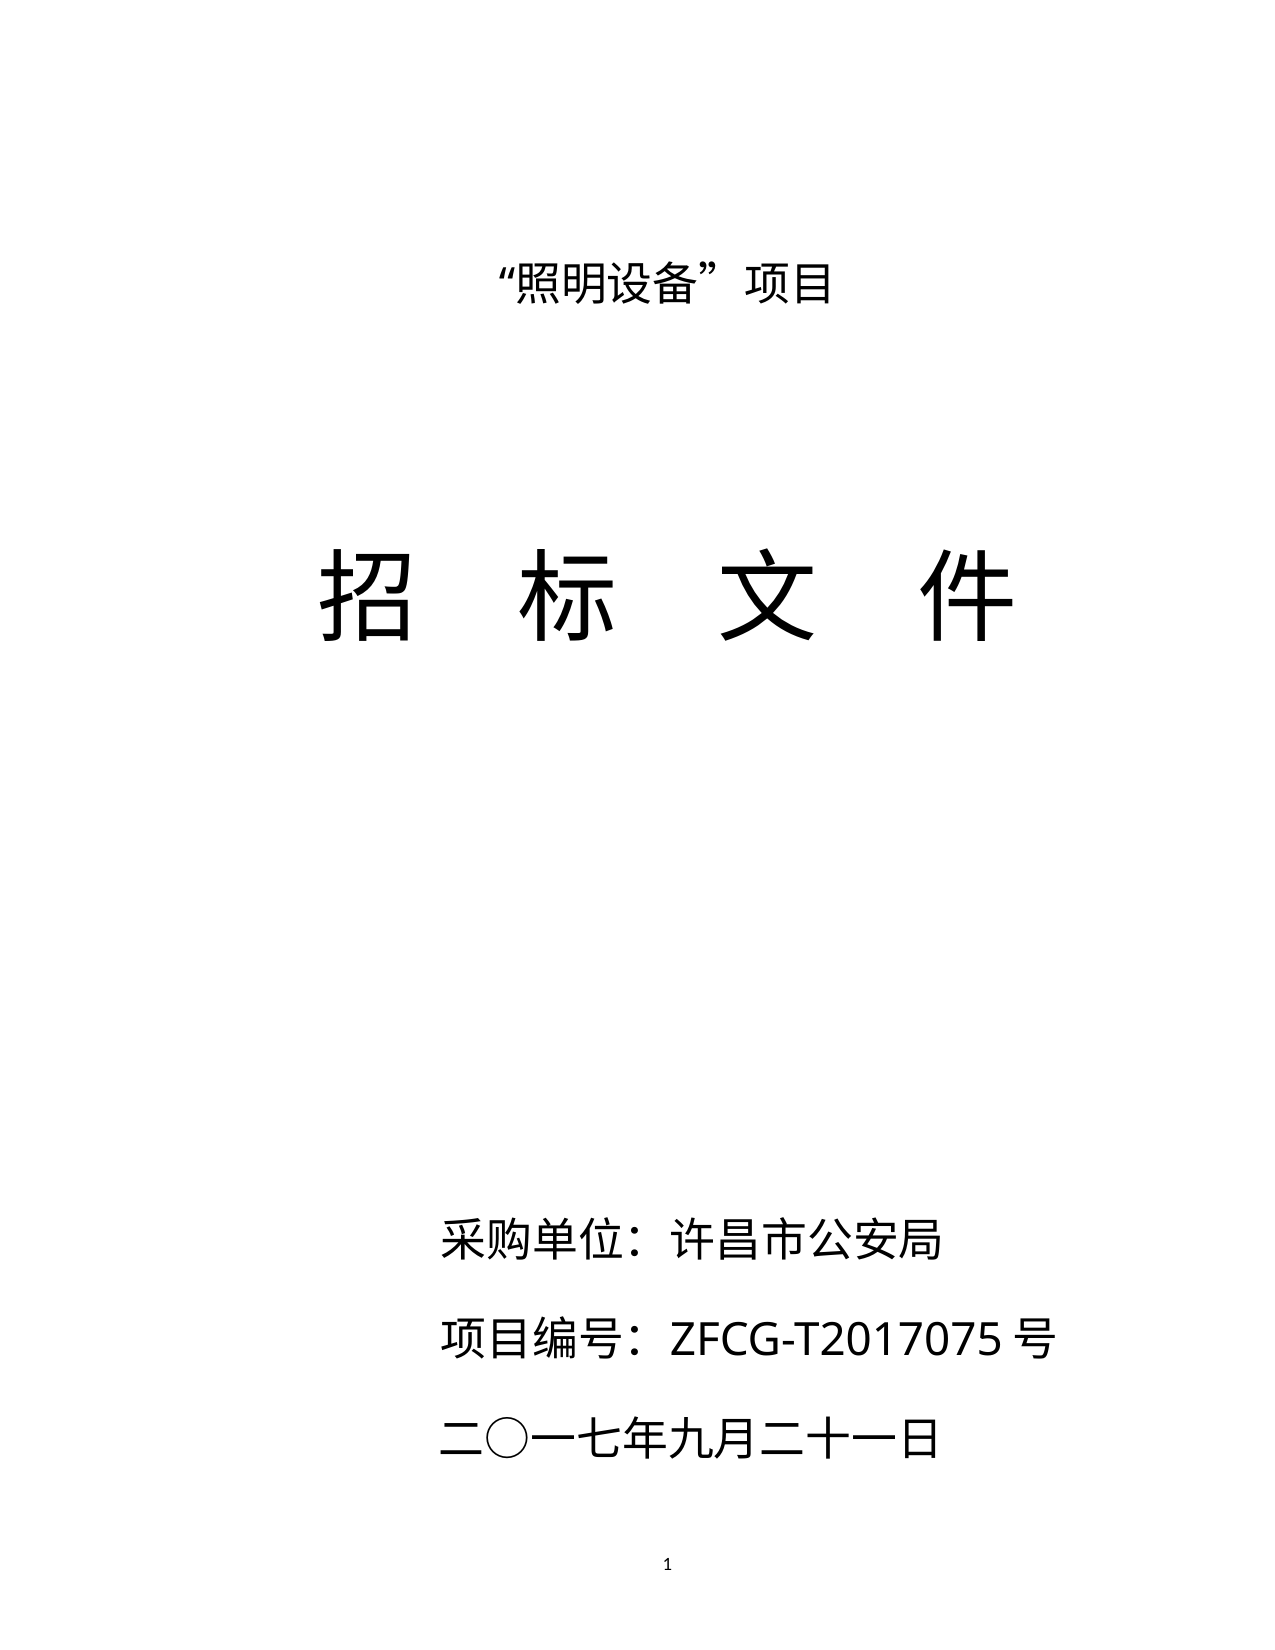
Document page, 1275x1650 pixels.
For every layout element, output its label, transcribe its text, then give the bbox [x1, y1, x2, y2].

text 项目编号：ZFCG-T2017075号 [165, 1303, 1169, 1369]
text 招 标 文 件 [165, 518, 1169, 663]
text 二○一七年九月二十一日 [165, 1402, 1169, 1469]
text 采购单位：许昌市公安局 [165, 1203, 1169, 1269]
text “照明设备”项目 [165, 247, 1169, 313]
